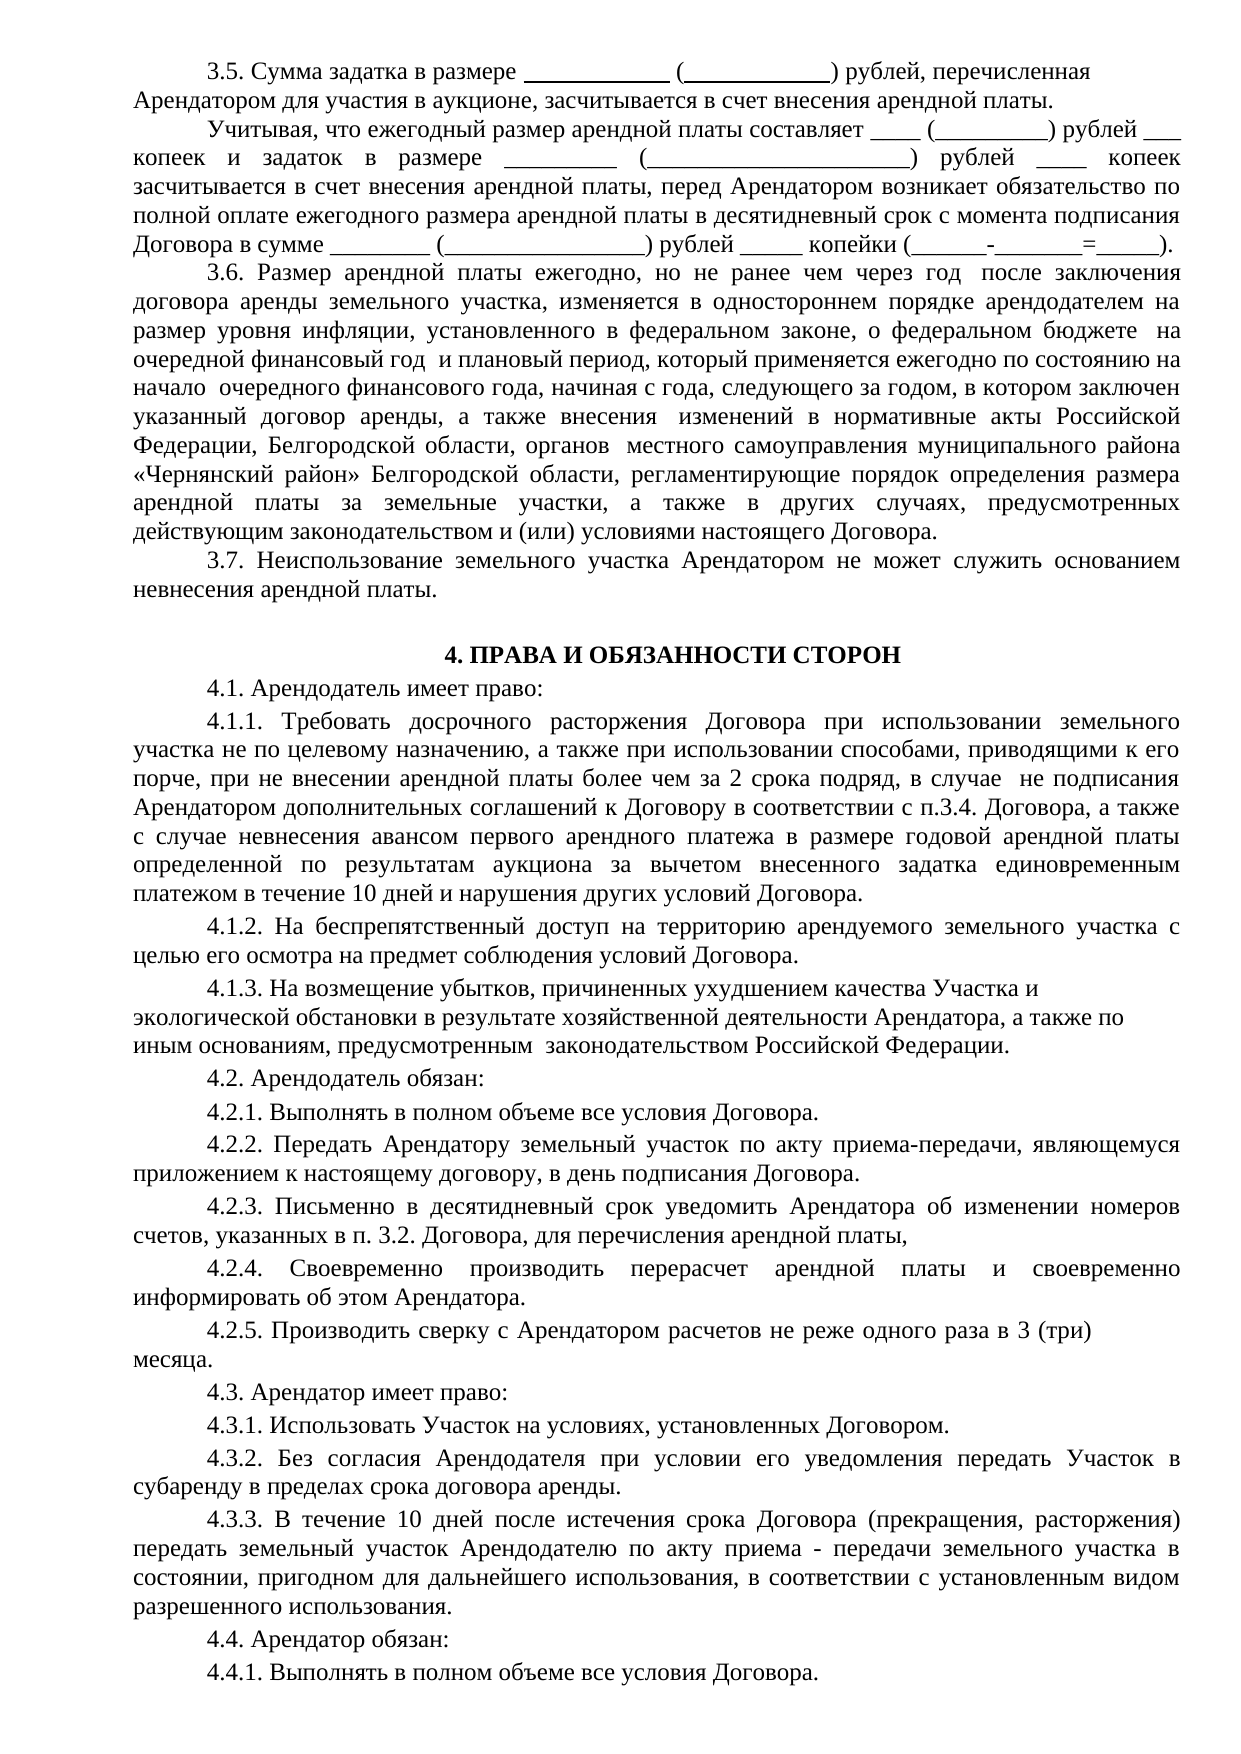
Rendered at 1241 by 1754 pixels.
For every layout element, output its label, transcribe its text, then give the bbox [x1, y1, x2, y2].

text 4.2.5. Производить сверку с Арендатором расчетов не реже одного раза в 3 (три) месяца. [133, 1315, 1092, 1372]
text 4.1. Арендодатель имеет право: [133, 673, 1092, 701]
text 4. ПРАВА И ОБЯЗАННОСТИ СТОРОН [59, 640, 1092, 668]
text 4.1.3. На возмещение убытков, причиненных ухудшением качества Участка и экологической обстановки в результате хозяйственной деятельности Арендатора, а также по иным основаниям, предусмотренным законодательством Российской Федерации. [133, 973, 1181, 1059]
text 4.2.1. Выполнять в полном объеме все условия Договора. [133, 1097, 1092, 1125]
text Учитывая, что ежегодный размер арендной платы составляет ____ (_________) рублей ___ копеек и задаток в размере _________ (_____________________) рублей ____ копеек засчитывается в счет внесения арендной платы, перед Арендатором возникает обязательство по полной оплате ежегодного размера арендной платы в десятидневный срок с момента подписания Договора в сумме ________ (________________) рублей _____ копейки (______-_______=_____). [133, 114, 1181, 257]
text 4.3.1. Использовать Участок на условиях, установленных Договором. [133, 1410, 1092, 1438]
text 4.4.1. Выполнять в полном объеме все условия Договора. [133, 1657, 1092, 1686]
text 4.2.3. Письменно в десятидневный срок уведомить Арендатора об изменении номеров счетов, указанных в п. 3.2. Договора, для перечисления арендной платы, [133, 1191, 1181, 1249]
text 4.3. Арендатор имеет право: [133, 1377, 1092, 1405]
text 3.6. Размер арендной платы ежегодно, но не ранее чем через год после заключения договора аренды земельного участка, изменяется в одностороннем порядке арендодателем на размер уровня инфляции, установленного в федеральном законе, о федеральном бюджете на очередной финансовый год и плановый период, который применяется ежегодно по состоянию на начало очередного финансового года, начиная с года, следующего за годом, в котором заключен указанный договор аренды, а также внесения изменений в нормативные акты Российской Федерации, Белгородской области, органов местного самоуправления муниципального района «Чернянский район» Белгородской области, регламентирующие порядок определения размера арендной платы за земельные участки, а также в других случаях, предусмотренных действующим законодательством и (или) условиями настоящего Договора. [133, 257, 1181, 545]
text 4.2.4. Своевременно производить перерасчет арендной платы и своевременно информировать об этом Арендатора. [133, 1253, 1181, 1311]
text 4.1.1. Требовать досрочного расторжения Договора при использовании земельного участка не по целевому назначению, а также при использовании способами, приводящими к его порче, при не внесении арендной платы более чем за 2 срока подряд, в случае не подписания Арендатором дополнительных соглашений к Договору в соответствии с п.3.4. Договора, а также с случае невнесения авансом первого арендного платежа в размере годовой арендной платы определенной по результатам аукциона за вычетом внесенного задатка единовременным платежом в течение 10 дней и нарушения других условий Договора. [133, 706, 1181, 907]
text 4.2. Арендодатель обязан: [133, 1063, 1092, 1092]
text 4.2.2. Передать Арендатору земельный участок по акту приема-передачи, являющемуся приложением к настоящему договору, в день подписания Договора. [133, 1129, 1181, 1187]
text 4.3.3. В течение 10 дней после истечения срока Договора (прекращения, расторжения) передать земельный участок Арендодателю по акту приема - передачи земельного участка в состоянии, пригодном для дальнейшего использования, в соответствии с установленным видом разрешенного использования. [133, 1504, 1181, 1619]
text 4.4. Арендатор обязан: [133, 1624, 1092, 1652]
text 3.7. Неиспользование земельного участка Арендатором не может служить основанием невнесения арендной платы. [133, 545, 1181, 602]
text 3.5. Сумма задатка в размере ( ) рублей, перечисленная Арендатором для участия в аукционе, засчитывается в счет внесения арендной платы. [133, 56, 1092, 114]
text 4.3.2. Без согласия Арендодателя при условии его уведомления передать Участок в субаренду в пределах срока договора аренды. [133, 1443, 1181, 1500]
text 4.1.2. На беспрепятственный доступ на территорию арендуемого земельного участка с целью его осмотра на предмет соблюдения условий Договора. [133, 911, 1181, 969]
